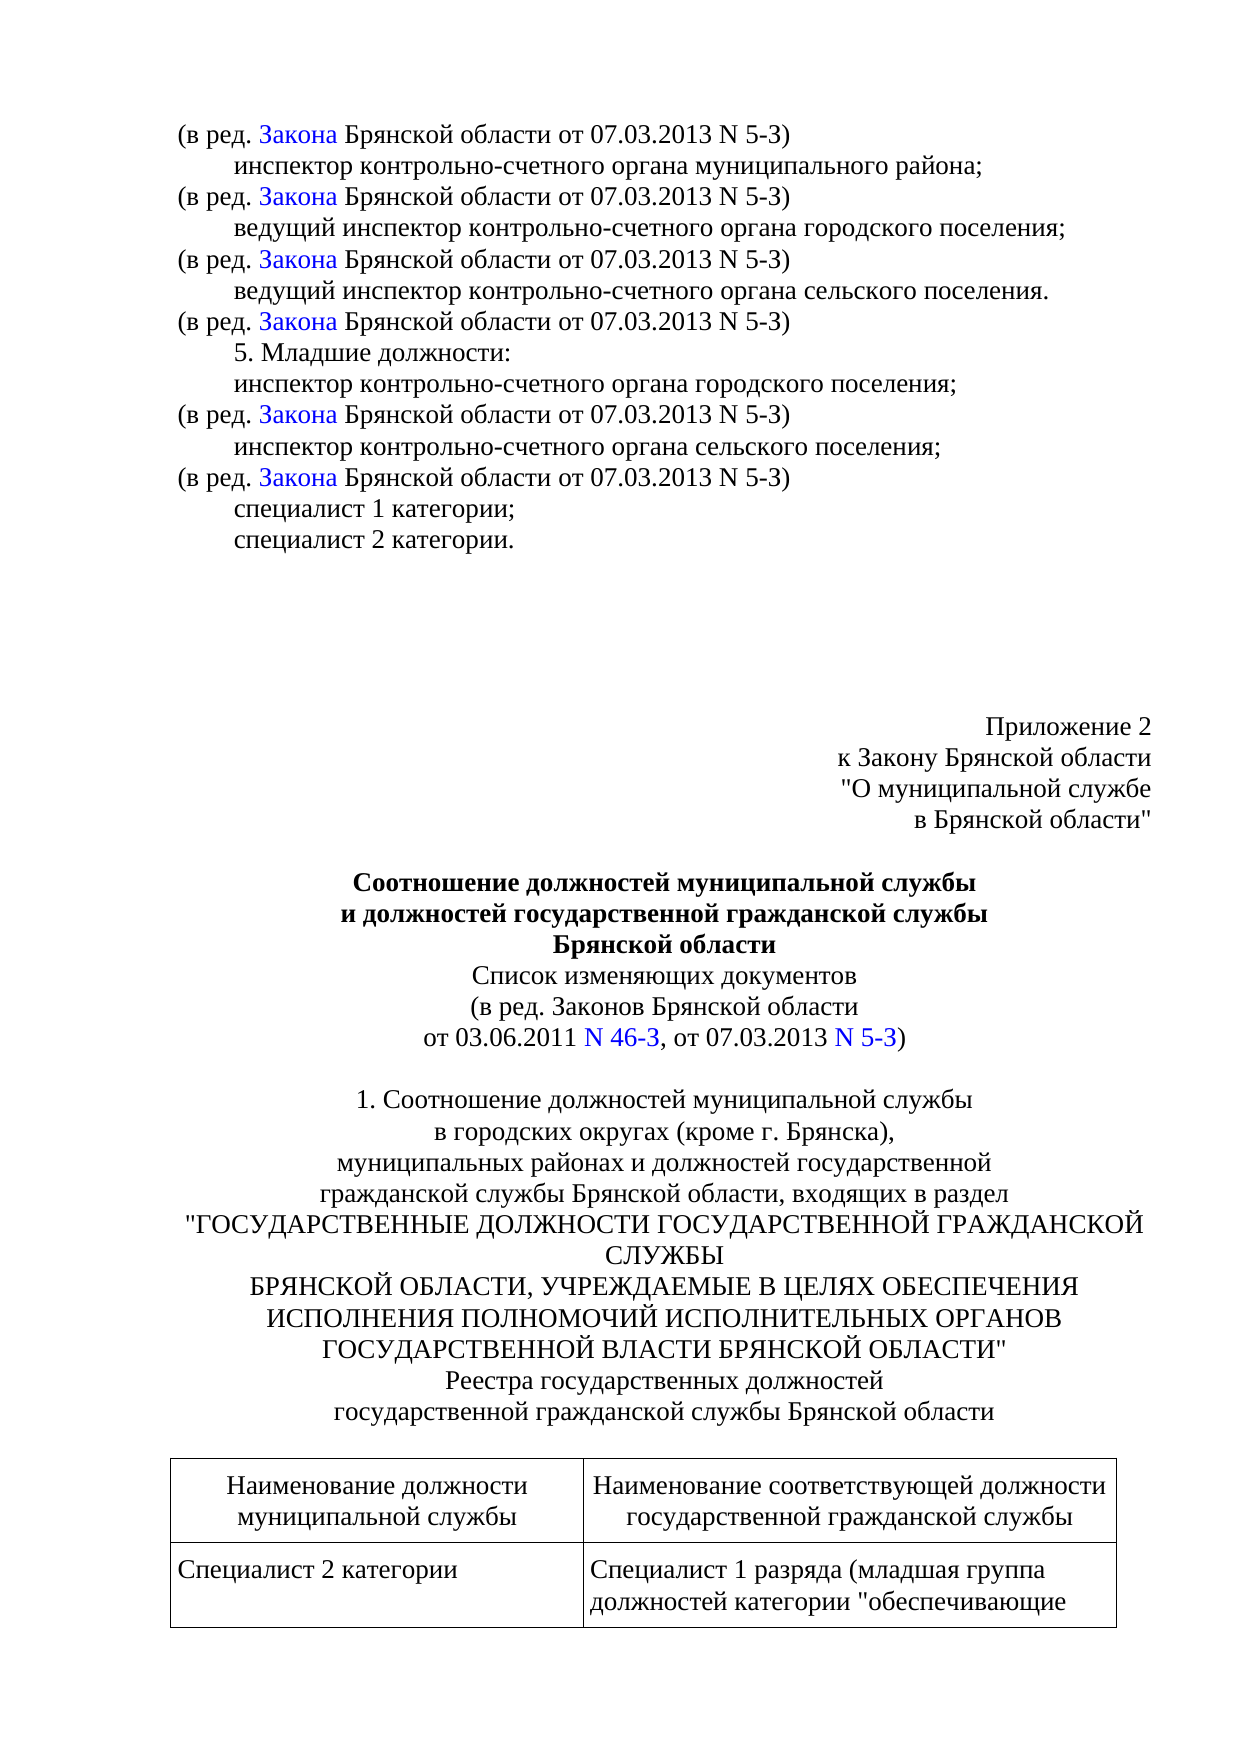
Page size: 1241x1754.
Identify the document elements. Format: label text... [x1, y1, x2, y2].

title Соотношение должностей муниципальной службы [177, 866, 1152, 897]
text ГОСУДАРСТВЕННОЙ ВЛАСТИ БРЯНСКОЙ ОБЛАСТИ" [177, 1333, 1152, 1364]
text 5. Младшие должности: [177, 336, 1152, 367]
text гражданской службы Брянской области, входящих в раздел [177, 1177, 1152, 1208]
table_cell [584, 1543, 1116, 1627]
text государственной гражданской службы Брянской области [177, 1395, 1152, 1426]
text (в ред. Законов Брянской области [177, 990, 1152, 1021]
table_header Наименование соответствующей должности государственной гражданской службы [584, 1459, 1116, 1542]
title Брянской области [177, 928, 1152, 959]
text Список изменяющих документов [177, 959, 1152, 990]
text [177, 180, 1152, 212]
text БРЯНСКОЙ ОБЛАСТИ, УЧРЕЖДАЕМЫЕ В ЦЕЛЯХ ОБЕСПЕЧЕНИЯ [177, 1271, 1152, 1302]
text "ГОСУДАРСТВЕННЫЕ ДОЛЖНОСТИ ГОСУДАРСТВЕННОЙ ГРАЖДАНСКОЙ СЛУЖБЫ [177, 1208, 1152, 1271]
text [177, 118, 1152, 149]
text ведущий инспектор контрольно-счетного органа сельского поселения. [177, 274, 1152, 305]
text к Закону Брянской области [177, 741, 1152, 772]
text специалист 1 категории; [177, 492, 1152, 523]
text "О муниципальной службе [177, 772, 1152, 803]
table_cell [171, 1543, 583, 1627]
text (в ред. Закона Брянской области от 07.03.2013 N 5-З) [177, 243, 1152, 274]
text ведущий инспектор контрольно-счетного органа городского поселения; [177, 212, 1152, 243]
text инспектор контрольно-счетного органа сельского поселения; [177, 429, 1152, 461]
text в городских округах (кроме г. Брянска), [177, 1115, 1152, 1146]
text (в ред. Закона Брянской области от 07.03.2013 N 5-З) [177, 398, 1152, 429]
table_header Наименование должности муниципальной службы [171, 1459, 583, 1542]
text (в ред. Закона Брянской области от 07.03.2013 N 5-З) [177, 461, 1152, 492]
text инспектор контрольно-счетного органа муниципального района; [177, 149, 1152, 180]
title и должностей государственной гражданской службы [177, 897, 1152, 928]
text Реестра государственных должностей [177, 1364, 1152, 1395]
text (в ред. Закона Брянской области от 07.03.2013 N 5-З) [177, 305, 1152, 336]
text Приложение 2 [177, 710, 1152, 741]
text 1. Соотношение должностей муниципальной службы [177, 1084, 1152, 1115]
text муниципальных районах и должностей государственной [177, 1146, 1152, 1177]
text ИСПОЛНЕНИЯ ПОЛНОМОЧИЙ ИСПОЛНИТЕЛЬНЫХ ОРГАНОВ [177, 1302, 1152, 1333]
text от 03.06.2011 N 46-З, от 07.03.2013 N 5-З) [177, 1021, 1152, 1052]
text инспектор контрольно-счетного органа городского поселения; [177, 367, 1152, 398]
text специалист 2 категории. [177, 523, 1152, 554]
text в Брянской области" [177, 803, 1152, 834]
